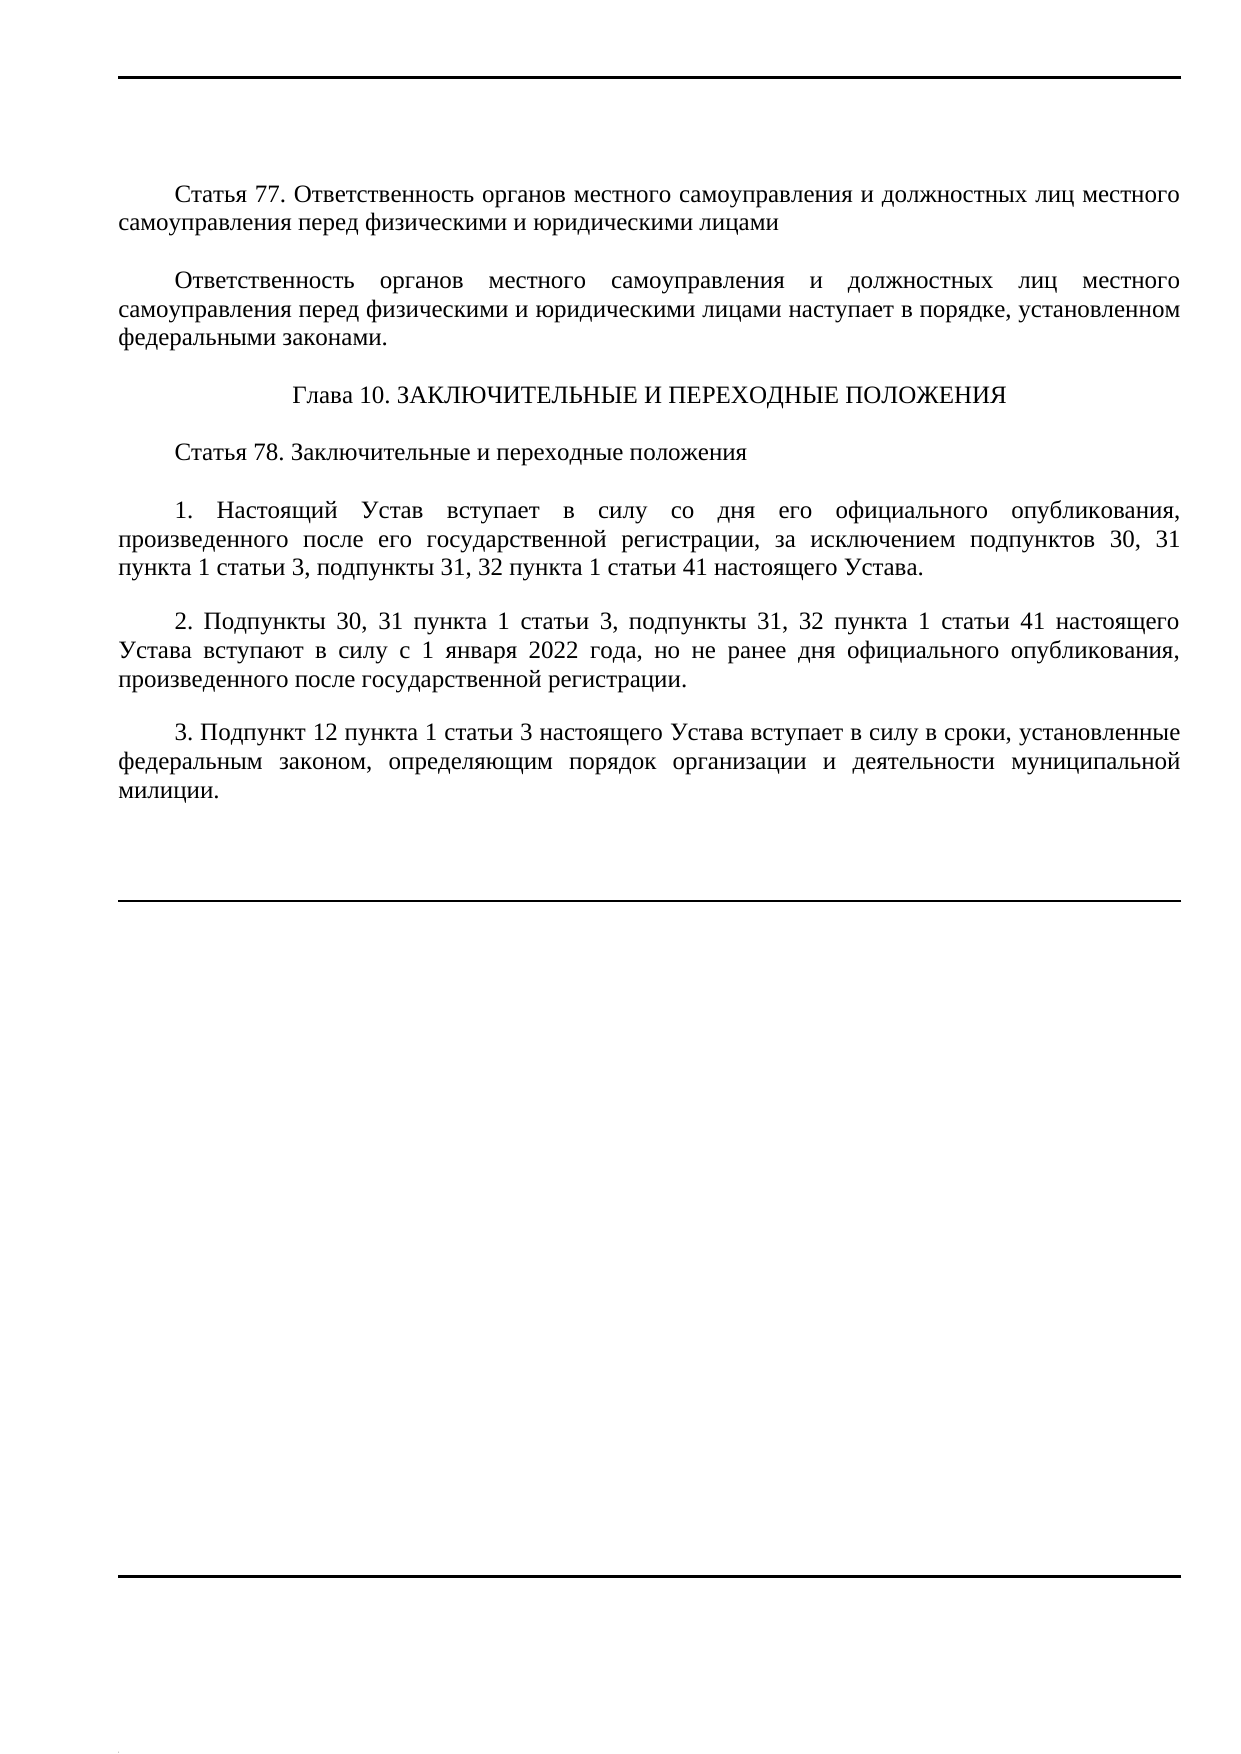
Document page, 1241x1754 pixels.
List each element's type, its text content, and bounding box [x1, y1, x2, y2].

title Статья 78. Заключительные и переходные положения [118, 437, 1181, 466]
text 1. Настоящий Устав вступает в силу со дня его официального опубликования, произведенного после его государственной регистрации, за исключением подпунктов 30, 31 пункта 1 статьи 3, подпункты 31, 32 пункта 1 статьи 41 настоящего Устава. [118, 495, 1181, 581]
title Статья 77. Ответственность органов местного самоуправления и должностных лиц местного самоуправления перед физическими и юридическими лицами [118, 179, 1181, 236]
text 3. Подпункт 12 пункта 1 статьи 3 настоящего Устава вступает в силу в сроки, установленные федеральным законом, определяющим порядок организации и деятельности муниципальной милиции. [118, 717, 1181, 804]
title Глава 10. ЗАКЛЮЧИТЕЛЬНЫЕ И ПЕРЕХОДНЫЕ ПОЛОЖЕНИЯ [118, 380, 1181, 409]
text 2. Подпункты 30, 31 пункта 1 статьи 3, подпункты 31, 32 пункта 1 статьи 41 настоящего Устава вступают в силу с 1 января 2022 года, но не ранее дня официального опубликования, произведенного после государственной регистрации. [118, 606, 1181, 692]
text Ответственность органов местного самоуправления и должностных лиц местного самоуправления перед физическими и юридическими лицами наступает в порядке, установленном федеральными законами. [118, 265, 1181, 351]
